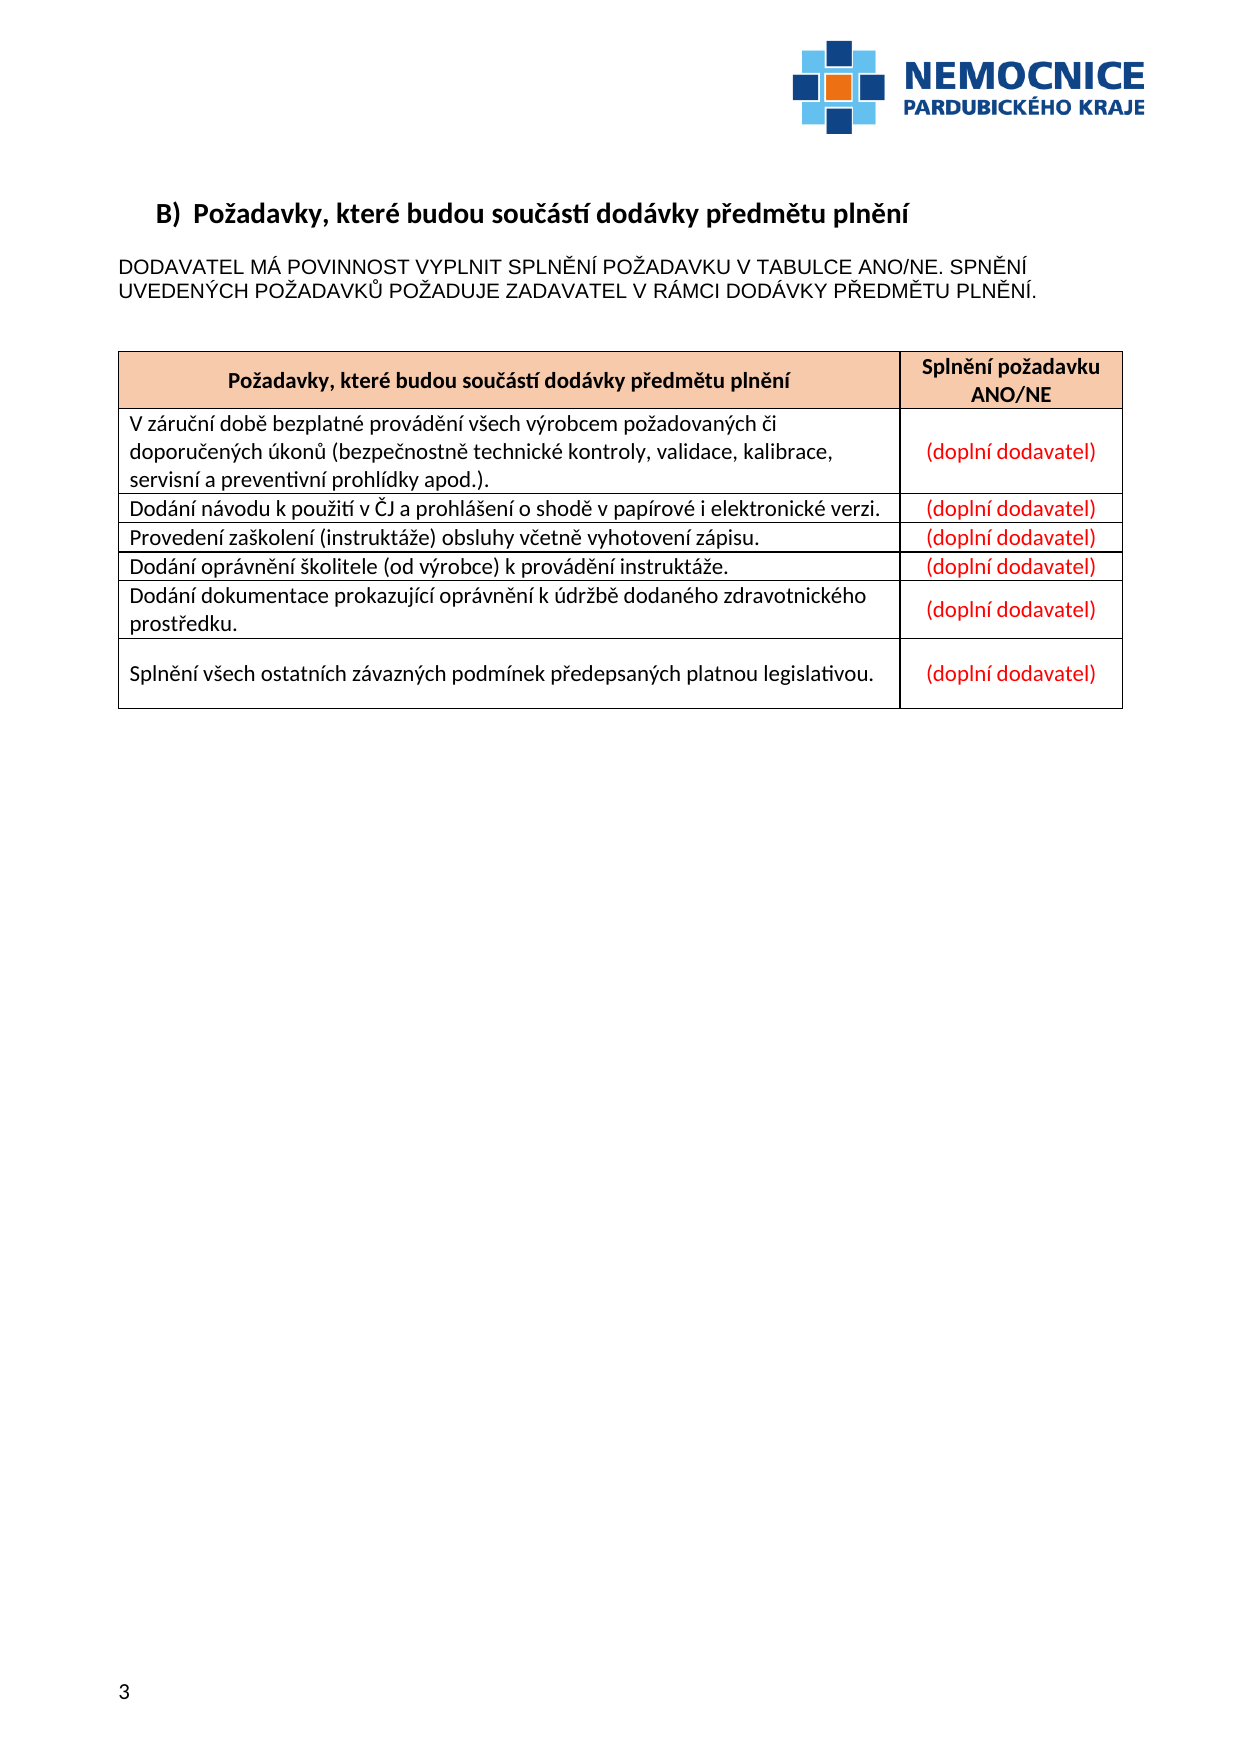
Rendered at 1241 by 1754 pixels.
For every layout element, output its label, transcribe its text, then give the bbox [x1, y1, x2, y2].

table_cell (doplní dodavatel) [901, 494, 1122, 522]
table_cell (doplní dodavatel) [901, 639, 1122, 708]
table_header Požadavky, které budou součástí dodávky předmětu plnění [119, 352, 899, 408]
table_header Splnění požadavku ANO/NE [901, 352, 1122, 408]
table_cell Dodání oprávnění školitele (od výrobce) k provádění instruktáže. [119, 553, 899, 580]
table_cell Dodání dokumentace prokazující oprávnění k údržbě dodaného zdravotnického prostředku. [119, 581, 899, 637]
list Požadavky, které budou součástí dodávky předmětu plnění [156, 196, 1122, 231]
table_cell V záruční době bezplatné provádění všech výrobcem požadovaných či doporučených úkonů (bezpečnostně technické kontroly, validace, kalibrace, servisní a preventivní prohlídky apod.). [119, 409, 899, 493]
table_cell Splnění všech ostatních závazných podmínek předepsaných platnou legislativou. [119, 639, 899, 708]
picture [791, 39, 1145, 135]
table_cell Provedení zaškolení (instruktáže) obsluhy včetně vyhotovení zápisu. [119, 523, 899, 551]
table_cell Dodání návodu k použití v ČJ a prohlášení o shodě v papírové i elektronické verzi. [119, 494, 899, 522]
table_cell (doplní dodavatel) [901, 581, 1122, 637]
table_cell (doplní dodavatel) [901, 523, 1122, 551]
table_cell (doplní dodavatel) [901, 409, 1122, 493]
table_cell (doplní dodavatel) [901, 553, 1122, 580]
text DODAVATEL MÁ POVINNOST VYPLNIT SPLNĚNÍ POŽADAVKU V TABULCE ANO/NE. SPNĚNÍ UVEDENÝCH POŽADAVKŮ POŽADUJE ZADAVATEL V RÁMCI DODÁVKY PŘEDMĚTU PLNĚNÍ. [118, 255, 1122, 303]
